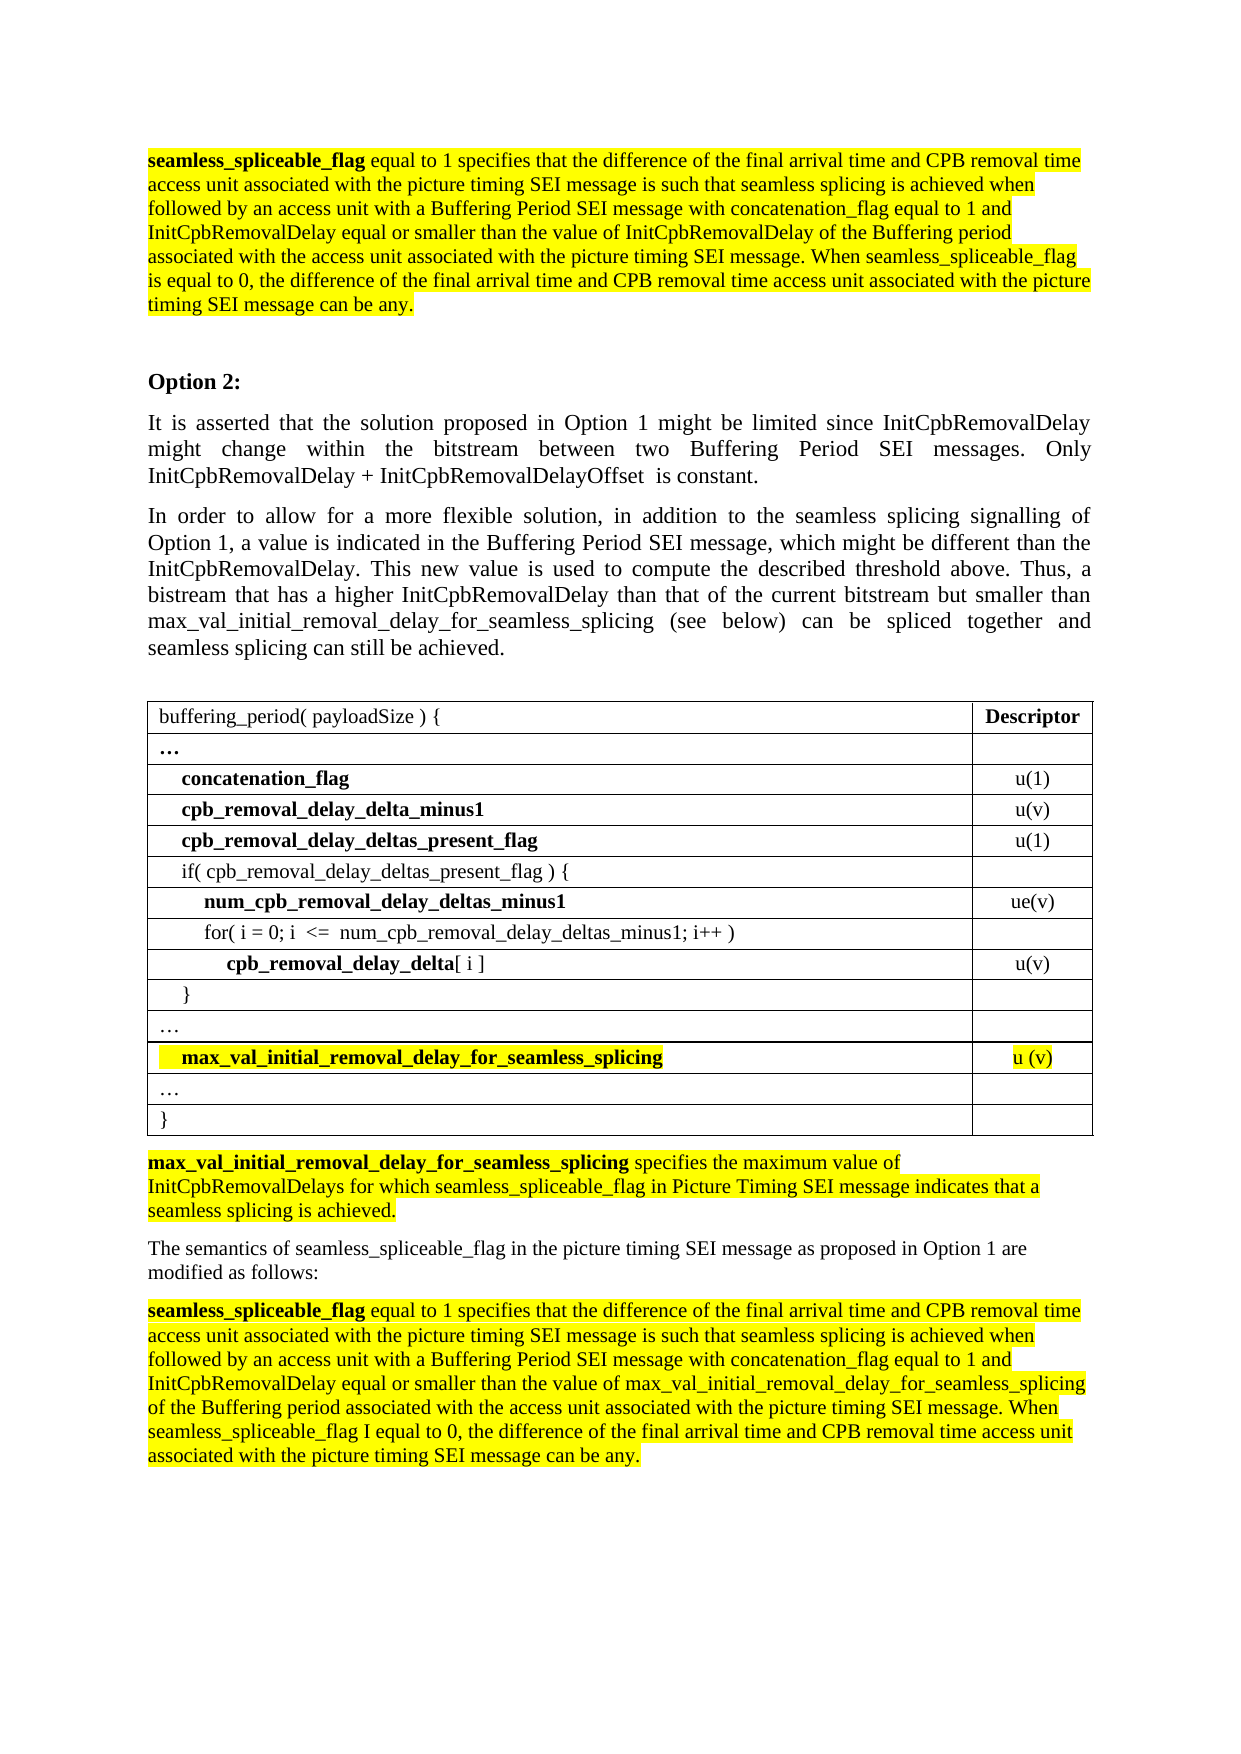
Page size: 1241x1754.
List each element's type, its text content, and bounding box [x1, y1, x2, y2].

table_cell cpb_removal_delay_delta[ i ] [148, 950, 972, 979]
table_cell } [148, 1105, 972, 1135]
table_cell [973, 919, 1092, 948]
table_cell [973, 734, 1092, 763]
text max_val_initial_removal_delay_for_seamless_splicing specifies the maximum value of InitCpbRemovalDelays for which seamless_spliceable_flag in Picture Timing SEI message indicates that a seamless splicing is achieved. [396, 1150, 1093, 1222]
text Option 2: [148, 368, 1093, 395]
table_cell [973, 1011, 1092, 1041]
text It is asserted that the solution proposed in Option 1 might be limited since InitCpbRemovalDelay might change within the bitstream between two Buffering Period SEI messages. Only InitCpbRemovalDelay + InitCpbRemovalDelayOffset is constant. [148, 409, 1093, 488]
table_cell u(v) [973, 950, 1092, 979]
table_cell [973, 1105, 1092, 1135]
table_cell u(1) [973, 826, 1092, 856]
text In order to allow for a more flexible solution, in addition to the seamless splicing signalling of Option 1, a value is indicated in the Buffering Period SEI message, which might be different than the InitCpbRemovalDelay. This new value is used to compute the described threshold above. Thus, a bistream that has a higher InitCpbRemovalDelay than that of the current bitstream but smaller than max_val_initial_removal_delay_for_seamless_splicing (see below) can be spliced together and seamless splicing can still be achieved. [148, 502, 1093, 660]
table_cell u(1) [973, 765, 1092, 794]
text seamless_spliceable_flag equal to 1 specifies that the difference of the final arrival time and CPB removal time access unit associated with the picture timing SEI message is such that seamless splicing is achieved when followed by an access unit with a Buffering Period SEI message with concatenation_flag equal to 1 and InitCpbRemovalDelay equal or smaller than the value of max_val_initial_removal_delay_for_seamless_splicing of the Buffering period associated with the access unit associated with the picture timing SEI message. When seamless_spliceable_flag I equal to 0, the difference of the final arrival time and CPB removal time access unit associated with the picture timing SEI message can be any. [148, 1298, 1093, 1467]
text seamless_spliceable_flag equal to 1 specifies that the difference of the final arrival time and CPB removal time access unit associated with the picture timing SEI message is such that seamless splicing is achieved when followed by an access unit with a Buffering Period SEI message with concatenation_flag equal to 1 and InitCpbRemovalDelay equal or smaller than the value of InitCpbRemovalDelay of the Buffering period associated with the access unit associated with the picture timing SEI message. When seamless_spliceable_flag is equal to 0, the difference of the final arrival time and CPB removal time access unit associated with the picture timing SEI message can be any. [414, 148, 1093, 316]
text The semantics of seamless_spliceable_flag in the picture timing SEI message as proposed in Option 1 are modified as follows: [148, 1236, 1093, 1284]
table_cell } [148, 980, 972, 1010]
table_cell … [148, 734, 972, 763]
table_cell u(v) [973, 795, 1092, 825]
table_header buffering_period( payloadSize ) { [148, 702, 972, 733]
table_cell for( i = 0; i <= num_cpb_removal_delay_deltas_minus1; i++ ) [148, 919, 972, 948]
table_cell [973, 1074, 1092, 1104]
table_cell cpb_removal_delay_delta_minus1 [148, 795, 972, 825]
table_cell [973, 857, 1092, 887]
table_cell cpb_removal_delay_deltas_present_flag [148, 826, 972, 856]
table_cell if( cpb_removal_delay_deltas_present_flag ) { [148, 857, 972, 887]
table_cell concatenation_flag [148, 765, 972, 794]
table_cell … [148, 1011, 972, 1041]
table_cell [973, 980, 1092, 1010]
table_cell u (v) [973, 1043, 1092, 1073]
table_header Descriptor [973, 702, 1092, 733]
table_cell max_val_initial_removal_delay_for_seamless_splicing [148, 1043, 972, 1073]
table_cell ue(v) [973, 888, 1092, 918]
table_cell num_cpb_removal_delay_deltas_minus1 [148, 888, 972, 918]
table_cell … [148, 1074, 972, 1104]
